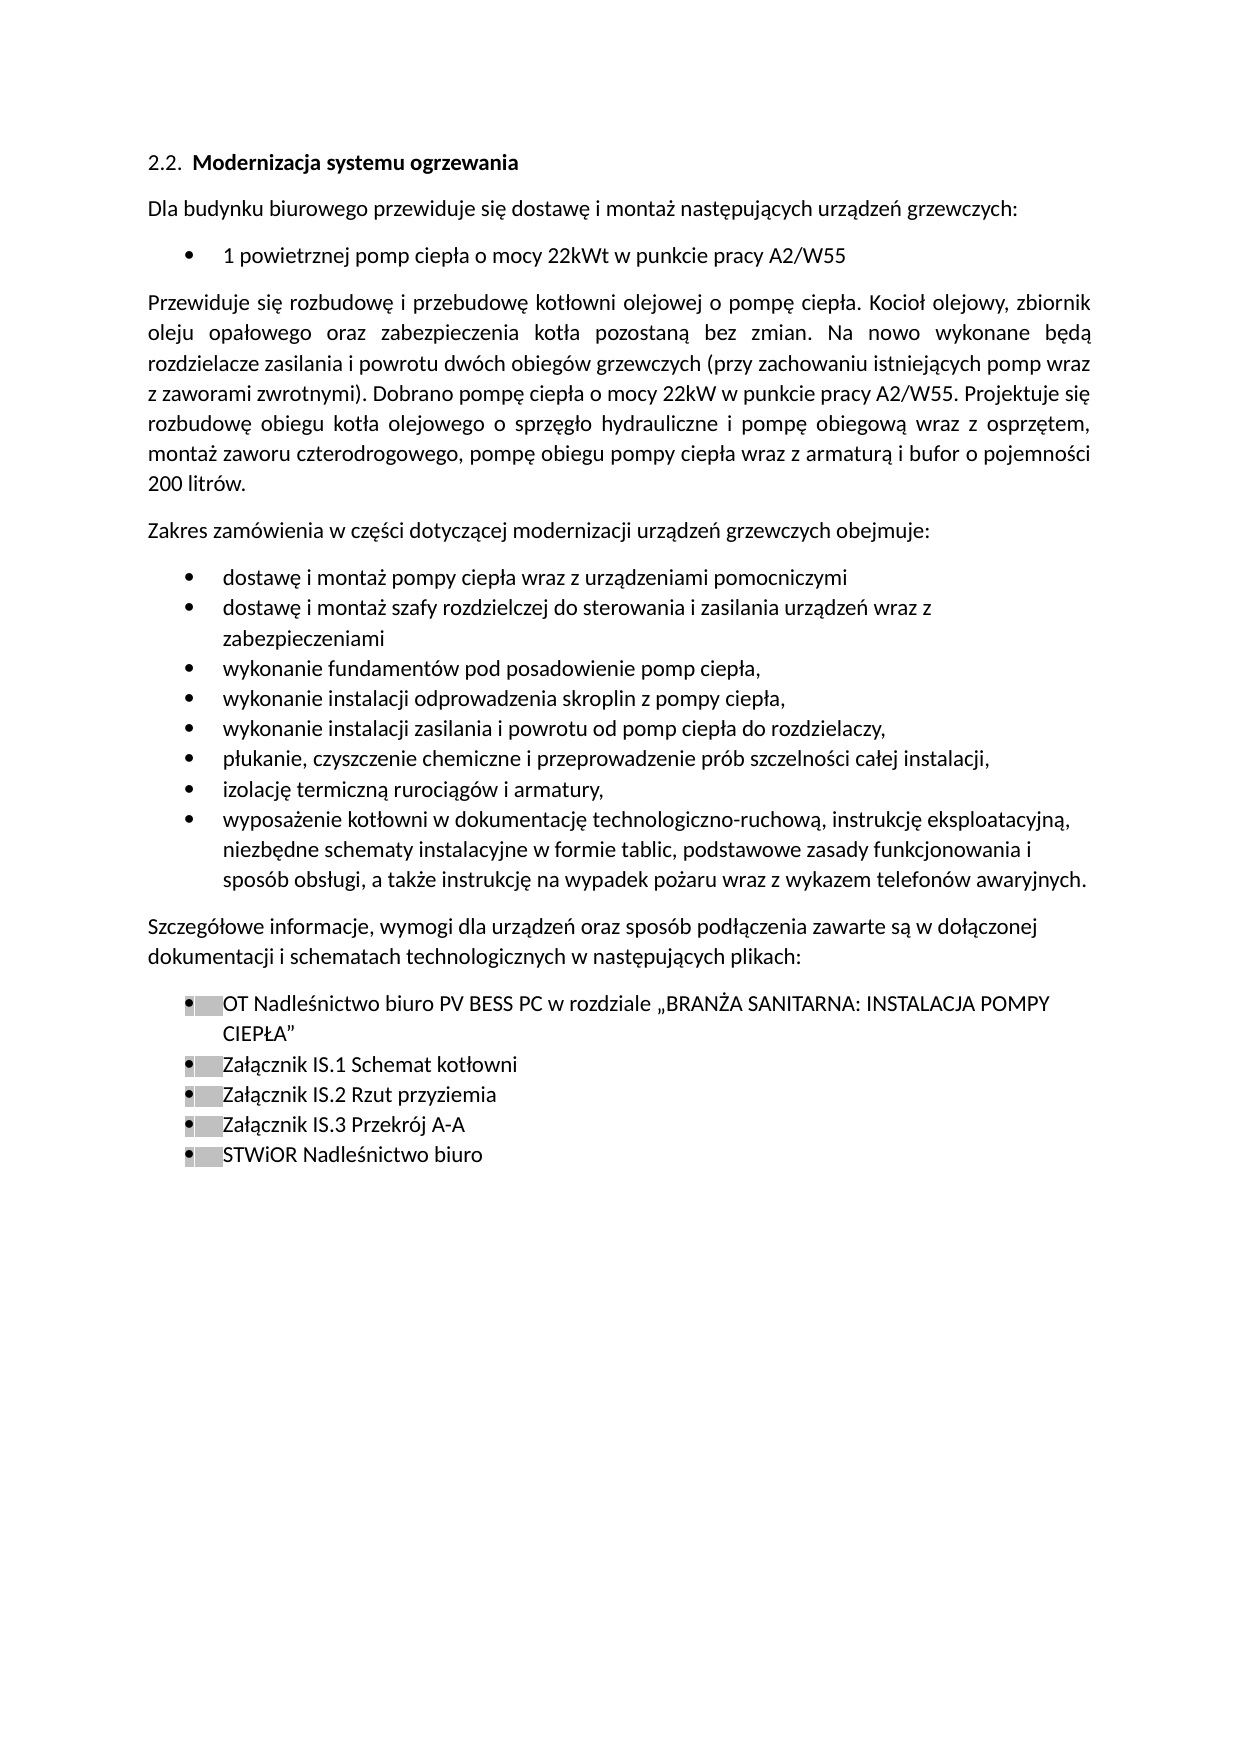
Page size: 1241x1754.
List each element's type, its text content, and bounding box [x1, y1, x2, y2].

list wykonanie instalacji zasilania i powrotu od pomp ciepła do rozdzielaczy, [185, 714, 1093, 742]
list płukanie, czyszczenie chemiczne i przeprowadzenie prób szczelności całej instalacji, [185, 744, 1093, 772]
list Modernizacja systemu ogrzewania [148, 148, 1093, 176]
list wyposażenie kotłowni w dokumentację technologiczno-ruchową, instrukcję eksploatacyjną, niezbędne schematy instalacyjne w formie tablic, podstawowe zasady funkcjonowania i sposób obsługi, a także instrukcję na wypadek pożaru wraz z wykazem telefonów awaryjnych. [185, 805, 1093, 893]
text Dla budynku biurowego przewiduje się dostawę i montaż następujących urządzeń grzewczych: [148, 194, 1093, 222]
list OT Nadleśnictwo biuro PV BESS PC w rozdziale „BRANŻA SANITARNA: INSTALACJA POMPY CIEPŁA” [185, 989, 1093, 1047]
list dostawę i montaż szafy rozdzielczej do sterowania i zasilania urządzeń wraz z zabezpieczeniami [185, 593, 1093, 652]
list wykonanie fundamentów pod posadowienie pomp ciepła, [185, 654, 1093, 682]
list dostawę i montaż pompy ciepła wraz z urządzeniami pomocniczymi [185, 563, 1093, 591]
list Załącznik IS.1 Schemat kotłowni [185, 1050, 1093, 1078]
list Załącznik IS.3 Przekrój A-A [185, 1110, 1093, 1138]
list Załącznik IS.2 Rzut przyziemia [185, 1080, 1093, 1108]
text Zakres zamówienia w części dotyczącej modernizacji urządzeń grzewczych obejmuje: [148, 516, 1093, 544]
list wykonanie instalacji odprowadzenia skroplin z pompy ciepła, [185, 684, 1093, 712]
list STWiOR Nadleśnictwo biuro [185, 1140, 1093, 1168]
text Szczegółowe informacje, wymogi dla urządzeń oraz sposób podłączenia zawarte są w dołączonej dokumentacji i schematach technologicznych w następujących plikach: [148, 912, 1093, 970]
text Przewiduje się rozbudowę i przebudowę kotłowni olejowej o pompę ciepła. Kocioł olejowy, zbiornik oleju opałowego oraz zabezpieczenia kotła pozostaną bez zmian. Na nowo wykonane będą rozdzielacze zasilania i powrotu dwóch obiegów grzewczych (przy zachowaniu istniejących pomp wraz z zaworami zwrotnymi). Dobrano pompę ciepła o mocy 22kW w punkcie pracy A2/W55. Projektuje się rozbudowę obiegu kotła olejowego o sprzęgło hydrauliczne i pompę obiegową wraz z osprzętem, montaż zaworu czterodrogowego, pompę obiegu pompy ciepła wraz z armaturą i bufor o pojemności 200 litrów. [148, 288, 1093, 497]
list 1 powietrznej pomp ciepła o mocy 22kWt w punkcie pracy A2/W55 [185, 241, 1093, 269]
list izolację termiczną rurociągów i armatury, [185, 775, 1093, 803]
